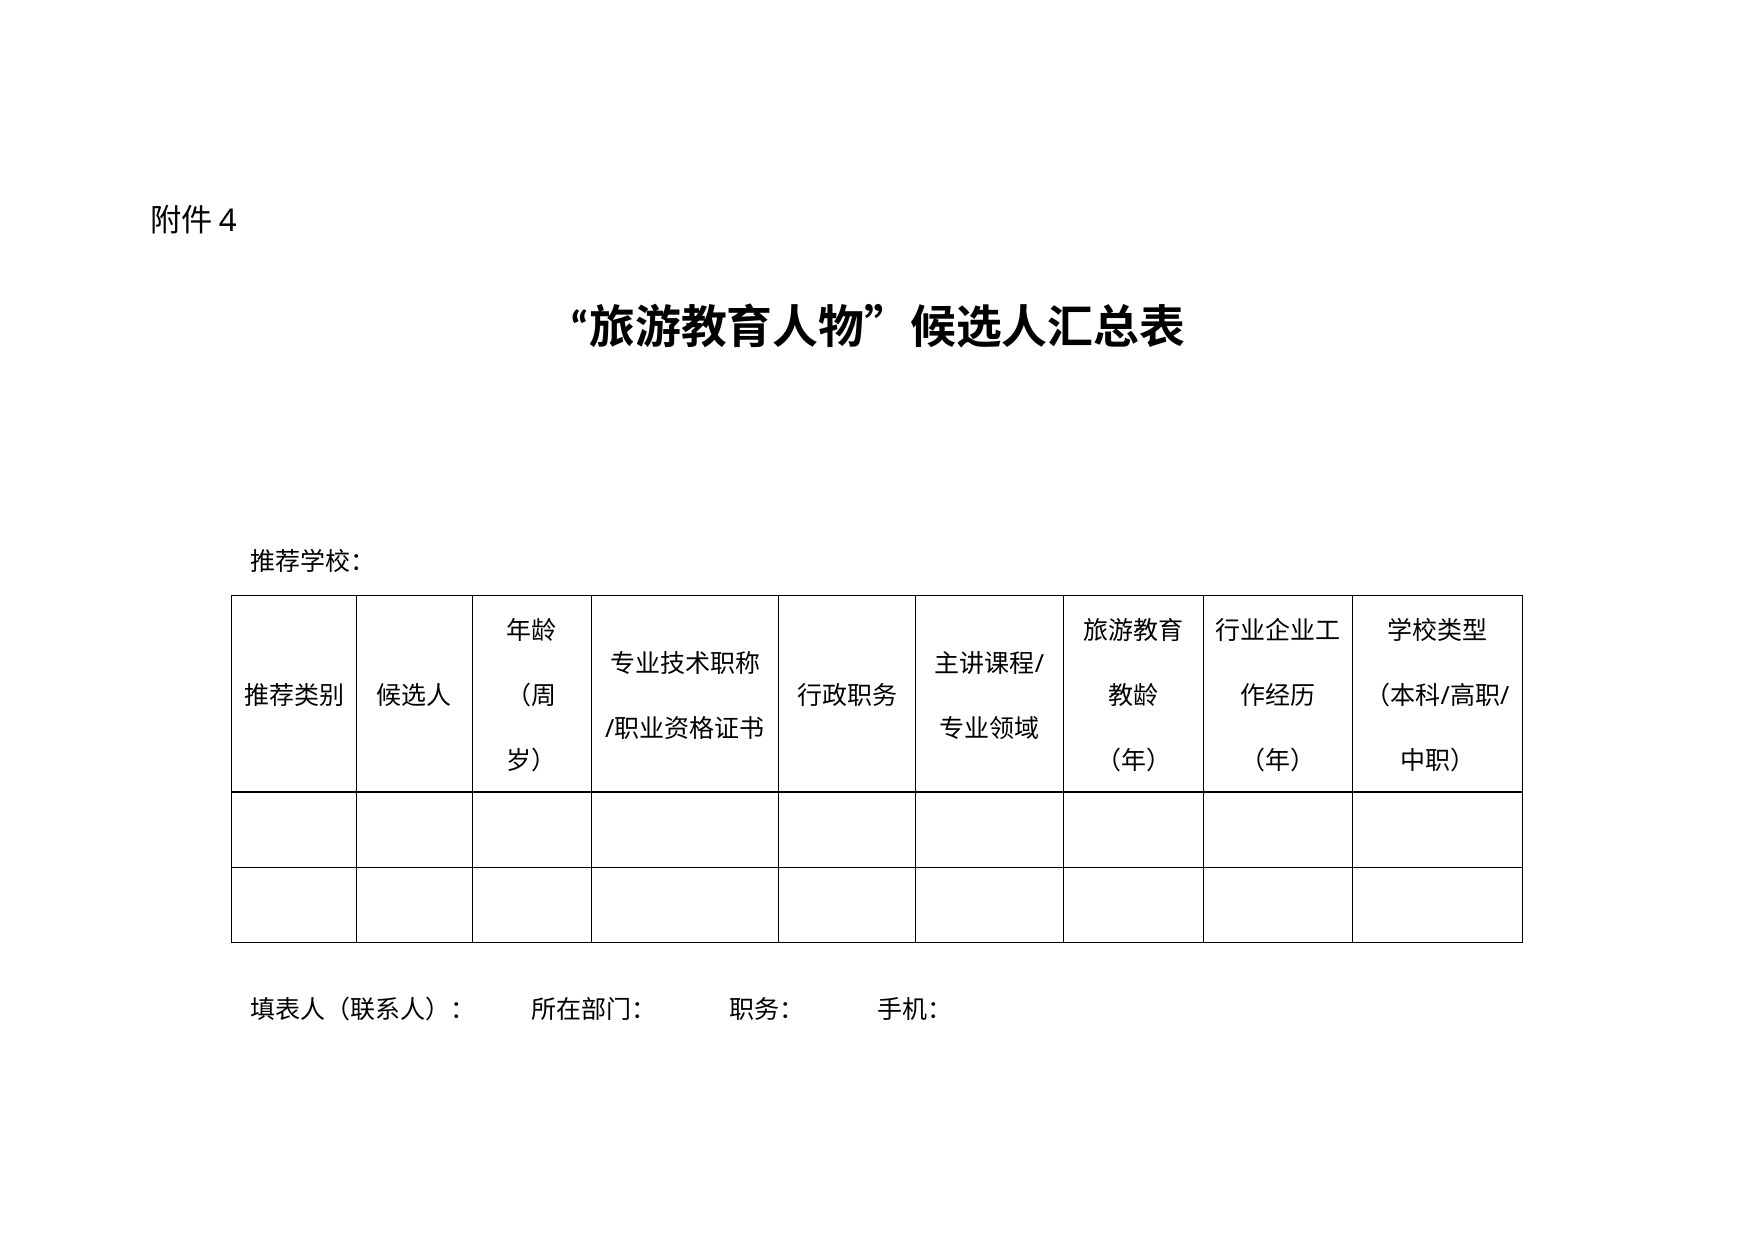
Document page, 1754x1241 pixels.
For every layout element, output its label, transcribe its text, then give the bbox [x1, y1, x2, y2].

table_header 学校类型 （本科/高职/中职） [1353, 596, 1522, 791]
table_cell [916, 793, 1063, 867]
table_cell [1204, 793, 1352, 867]
text 附件4 [150, 198, 1604, 239]
subtitle “旅游教育人物”候选人汇总表 [150, 275, 1604, 372]
table_cell [1353, 793, 1522, 867]
table_cell [357, 868, 472, 942]
table_header 候选人 [357, 596, 472, 791]
table_cell [473, 868, 591, 942]
text 推荐学校： [150, 541, 1604, 577]
table_cell [916, 868, 1063, 942]
table_cell [779, 868, 915, 942]
table_header 行业企业工作经历（年） [1204, 596, 1352, 791]
table_cell [357, 793, 472, 867]
table_cell [232, 793, 356, 867]
table_header 推荐类别 [232, 596, 356, 791]
table_cell [473, 793, 591, 867]
table_header 行政职务 [779, 596, 915, 791]
table_cell [232, 868, 356, 942]
table_header 专业技术职称 /职业资格证书 [592, 596, 778, 791]
table_cell [779, 793, 915, 867]
text 填表人（联系人）： 所在部门： 职务： 手机： [150, 976, 1604, 1041]
table_cell [1204, 868, 1352, 942]
table_cell [592, 868, 778, 942]
table_header 旅游教育 教龄（年） [1064, 596, 1203, 791]
table_header 年龄 （周岁） [473, 596, 591, 791]
table_cell [1064, 868, 1203, 942]
table_cell [1353, 868, 1522, 942]
table_cell [592, 793, 778, 867]
table_header 主讲课程/ 专业领域 [916, 596, 1063, 791]
table_cell [1064, 793, 1203, 867]
